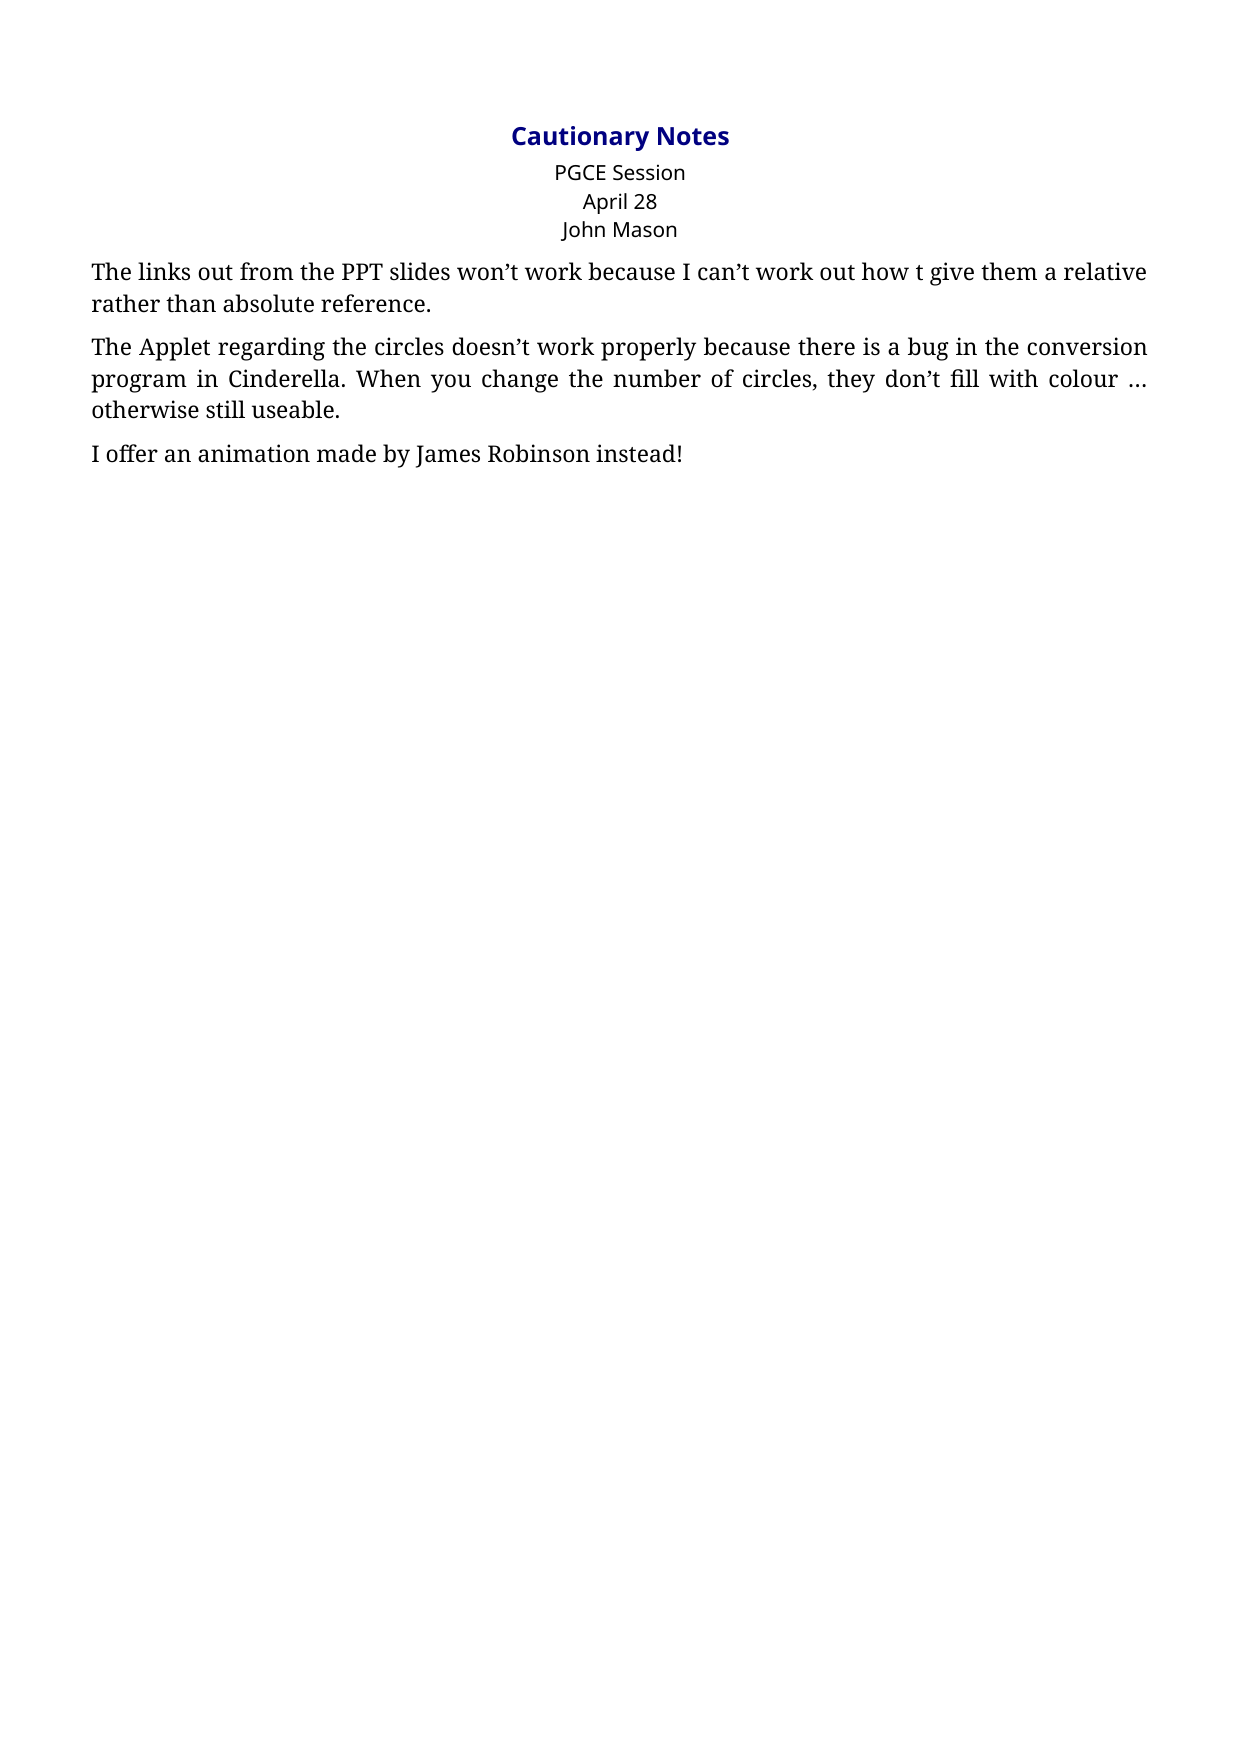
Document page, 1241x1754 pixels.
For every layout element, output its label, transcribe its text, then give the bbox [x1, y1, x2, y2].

text I offer an animation made by James Robinson instead! [91, 437, 1149, 469]
text The Applet regarding the circles doesn’t work properly because there is a bug in the conversion program in Cinderella. When you change the number of circles, they don’t fill with colour … otherwise still useable. [91, 331, 1149, 425]
title Cautionary Notes [91, 118, 1149, 152]
text The links out from the PPT slides won’t work because I can’t work out how t give them a relative rather than absolute reference. [91, 256, 1149, 319]
text PGCE Session April 28 John Mason [91, 158, 1149, 244]
